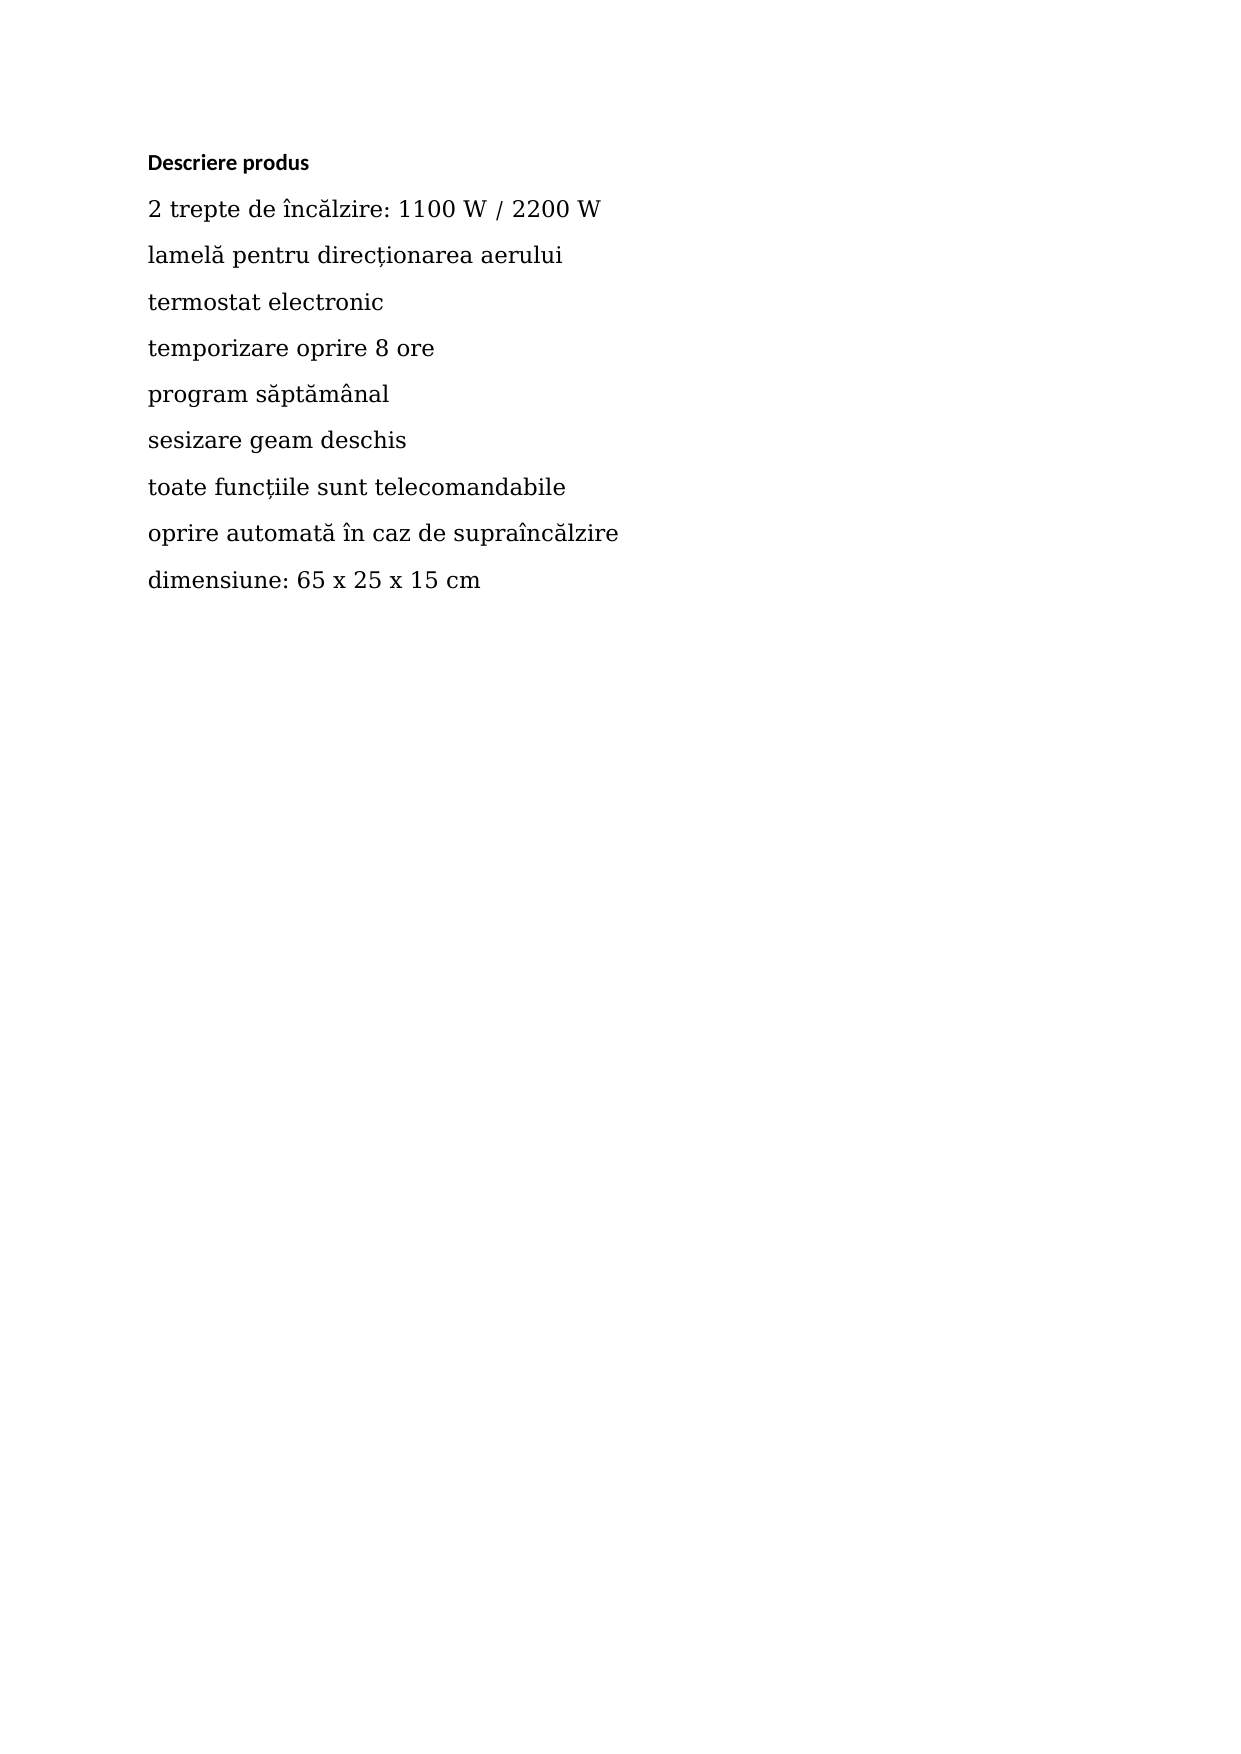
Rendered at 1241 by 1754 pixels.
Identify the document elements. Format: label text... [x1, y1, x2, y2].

text oprire automată în caz de supraîncălzire [148, 519, 1093, 546]
text temporizare oprire 8 ore [148, 333, 1093, 361]
text toate funcțiile sunt telecomandabile [148, 473, 1093, 500]
text lamelă pentru direcționarea aerului [148, 241, 1093, 268]
text program săptămânal [148, 380, 1093, 407]
text dimensiune: 65 x 25 x 15 cm [148, 565, 1093, 593]
text sesizare geam deschis [148, 426, 1093, 454]
text termostat electronic [148, 287, 1093, 315]
text 2 trepte de încălzire: 1100 W / 2200 W [148, 194, 1093, 222]
text Descriere produs [148, 148, 1093, 176]
